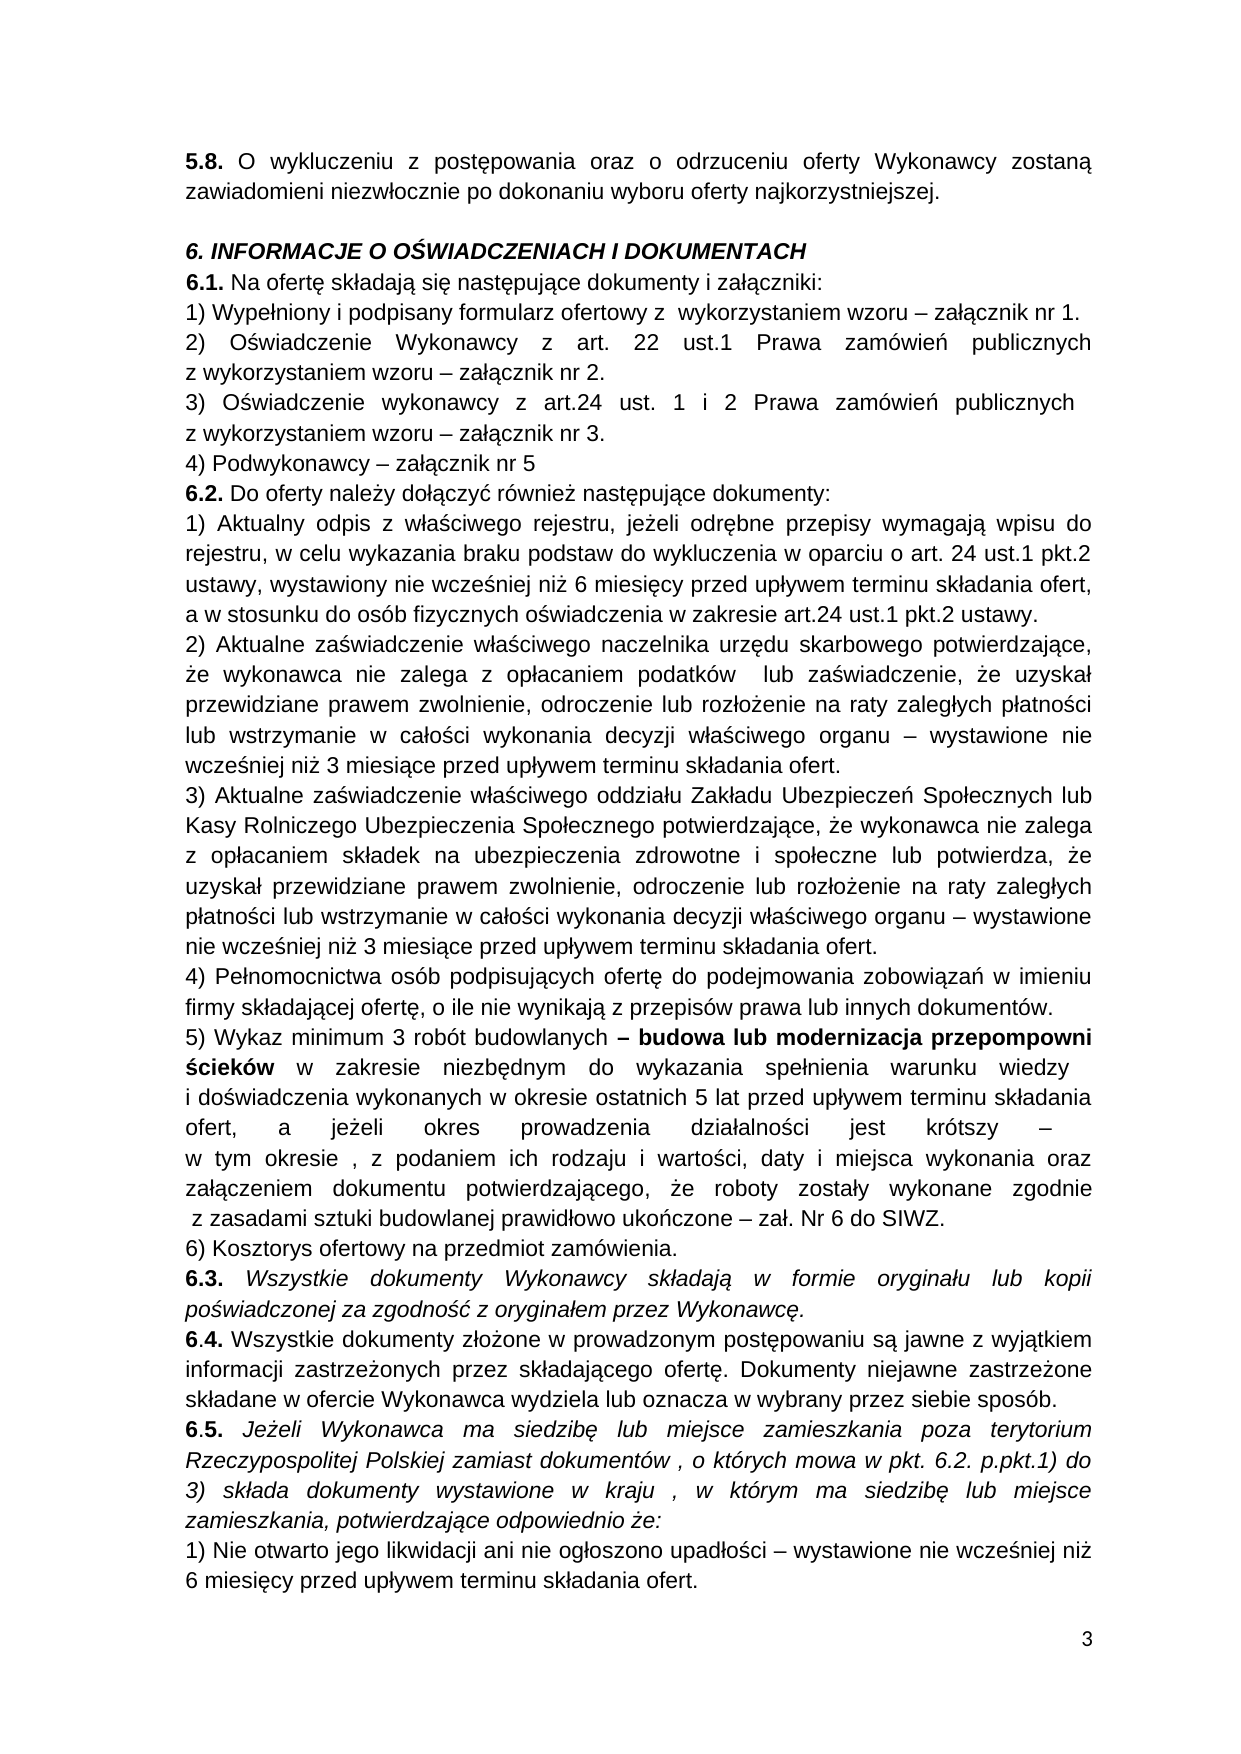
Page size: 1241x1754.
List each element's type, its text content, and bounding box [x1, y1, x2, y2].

text 6.2. Do oferty należy dołączyć również następujące dokumenty: [185, 480, 1093, 506]
text 5) Wykaz minimum 3 robót budowlanych – budowa lub modernizacja przepompowni ścieków w zakresie niezbędnym do wykazania spełnienia warunku wiedzy i doświadczenia wykonanych w okresie ostatnich 5 lat przed upływem terminu składania ofert, a jeżeli okres prowadzenia działalności jest krótszy – w tym okresie , z podaniem ich rodzaju i wartości, daty i miejsca wykonania oraz załączeniem dokumentu potwierdzającego, że roboty zostały wykonane zgodnie z zasadami sztuki budowlanej prawidłowo ukończone – zał. Nr 6 do SIWZ. [185, 1024, 1093, 1231]
text 2) Aktualne zaświadczenie właściwego naczelnika urzędu skarbowego potwierdzające, że wykonawca nie zalega z opłacaniem podatków lub zaświadczenie, że uzyskał przewidziane prawem zwolnienie, odroczenie lub rozłożenie na raty zaległych płatności lub wstrzymanie w całości wykonania decyzji właściwego organu – wystawione nie wcześniej niż 3 miesiące przed upływem terminu składania ofert. [185, 631, 1093, 778]
text 3) Oświadczenie wykonawcy z art.24 ust. 1 i 2 Prawa zamówień publicznych z wykorzystaniem wzoru – załącznik nr 3. [185, 389, 1093, 446]
text 6.3. Wszystkie dokumenty Wykonawcy składają w formie oryginału lub kopii poświadczonej za zgodność z oryginałem przez Wykonawcę. [185, 1265, 1093, 1322]
text 3) Aktualne zaświadczenie właściwego oddziału Zakładu Ubezpieczeń Społecznych lub Kasy Rolniczego Ubezpieczenia Społecznego potwierdzające, że wykonawca nie zalega z opłacaniem składek na ubezpieczenia zdrowotne i społeczne lub potwierdza, że uzyskał przewidziane prawem zwolnienie, odroczenie lub rozłożenie na raty zaległych płatności lub wstrzymanie w całości wykonania decyzji właściwego organu – wystawione nie wcześniej niż 3 miesiące przed upływem terminu składania ofert. [185, 782, 1093, 959]
text 6.5. Jeżeli Wykonawca ma siedzibę lub miejsce zamieszkania poza terytorium Rzeczypospolitej Polskiej zamiast dokumentów , o których mowa w pkt. 6.2. p.pkt.1) do 3) składa dokumenty wystawione w kraju , w którym ma siedzibę lub miejsce zamieszkania, potwierdzające odpowiednio że: [185, 1416, 1093, 1533]
text 1) Nie otwarto jego likwidacji ani nie ogłoszono upadłości – wystawione nie wcześniej niż 6 miesięcy przed upływem terminu składania ofert. [185, 1537, 1093, 1594]
text 6.4. Wszystkie dokumenty złożone w prowadzonym postępowaniu są jawne z wyjątkiem informacji zastrzeżonych przez składającego ofertę. Dokumenty niejawne zastrzeżone składane w ofercie Wykonawca wydziela lub oznacza w wybrany przez siebie sposób. [185, 1326, 1093, 1412]
text 5.8. O wykluczeniu z postępowania oraz o odrzuceniu oferty Wykonawcy zostaną zawiadomieni niezwłocznie po dokonaniu wyboru oferty najkorzystniejszej. [185, 148, 1093, 204]
text 6.1. Na ofertę składają się następujące dokumenty i załączniki: [148, 268, 1093, 295]
text 2) Oświadczenie Wykonawcy z art. 22 ust.1 Prawa zamówień publicznych z wykorzystaniem wzoru – załącznik nr 2. [185, 329, 1093, 385]
text 1) Aktualny odpis z właściwego rejestru, jeżeli odrębne przepisy wymagają wpisu do rejestru, w celu wykazania braku podstaw do wykluczenia w oparciu o art. 24 ust.1 pkt.2 ustawy, wystawiony nie wcześniej niż 6 miesięcy przed upływem terminu składania ofert, a w stosunku do osób fizycznych oświadczenia w zakresie art.24 ust.1 pkt.2 ustawy. [185, 510, 1093, 627]
text 4) Podwykonawcy – załącznik nr 5 [185, 450, 1093, 476]
text 6. INFORMACJE O OŚWIADCZENIACH I DOKUMENTACH [185, 238, 1093, 264]
text 4) Pełnomocnictwa osób podpisujących ofertę do podejmowania zobowiązań w imieniu firmy składającej ofertę, o ile nie wynikają z przepisów prawa lub innych dokumentów. [185, 963, 1093, 1020]
text 6) Kosztorys ofertowy na przedmiot zamówienia. [185, 1235, 1093, 1261]
text 1) Wypełniony i podpisany formularz ofertowy z wykorzystaniem wzoru – załącznik nr 1. [185, 299, 1093, 325]
